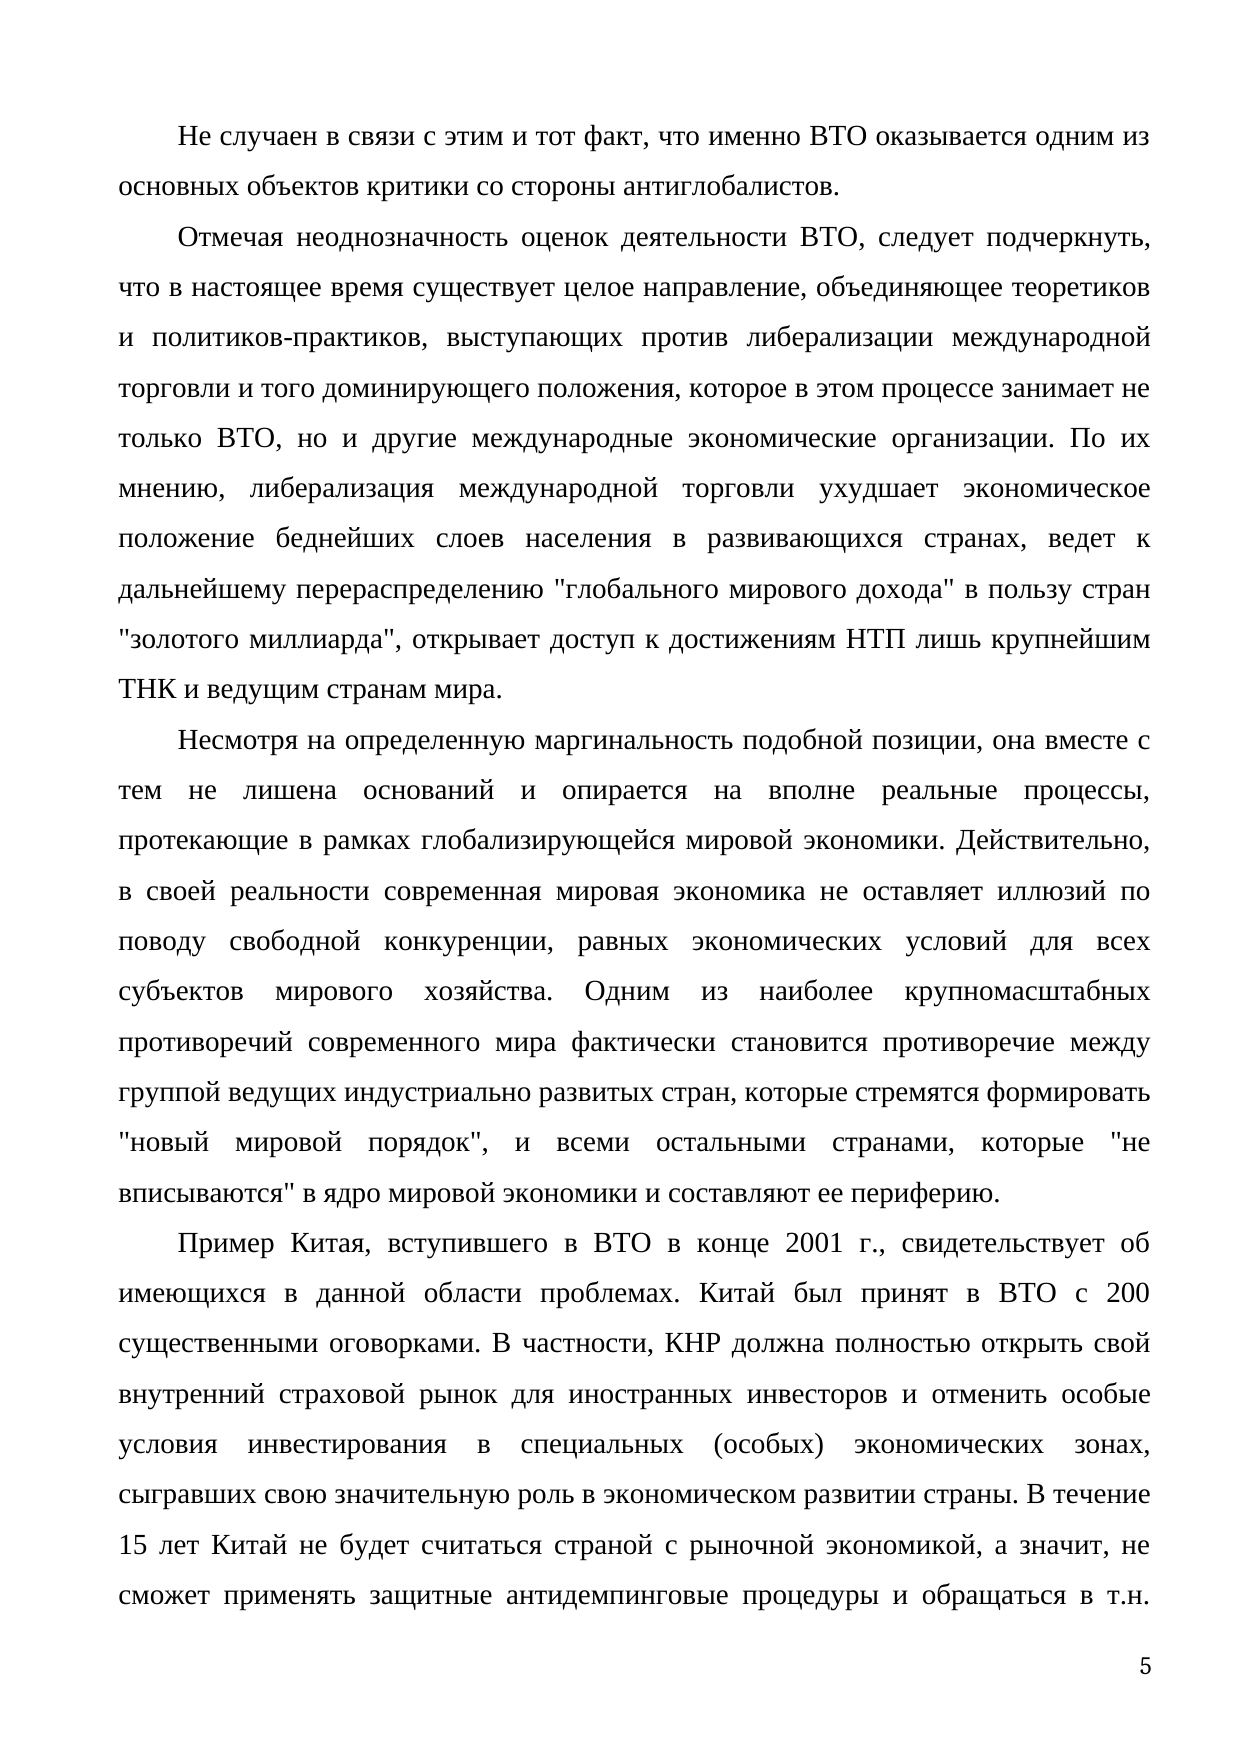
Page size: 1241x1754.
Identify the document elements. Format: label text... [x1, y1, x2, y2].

text Отмечая неоднозначность оценок деятельности ВТО, следует подчеркнуть, что в настоящее время существует целое направление, объединяющее теоретиков и политиков-практиков, выступающих против либерализации международной торговли и того доминирующего положения, которое в этом процессе занимает не только ВТО, но и другие международные экономические организации. По их мнению, либерализация международной торговли ухудшает экономическое положение беднейших слоев населения в развивающихся странах, ведет к дальнейшему перераспределению "глобального мирового дохода" в пользу стран "золотого миллиарда", открывает доступ к достижениям НТП лишь крупнейшим ТНК и ведущим странам мира. [118, 219, 1152, 705]
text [118, 1225, 1152, 1611]
text Несмотря на определенную маргинальность подобной позиции, она вместе с тем не лишена оснований и опирается на вполне реальные процессы, протекающие в рамках глобализирующейся мировой экономики. Действительно, в своей реальности современная мировая экономика не оставляет иллюзий по поводу свободной конкуренции, равных экономических условий для всех субъектов мирового хозяйства. Одним из наиболее крупномасштабных противоречий современного мира фактически становится противоречие между группой ведущих индустриально развитых стран, которые стремятся формировать "новый мировой порядок", и всеми остальными странами, которые "не вписываются" в ядро мировой экономики и составляют ее периферию. [118, 722, 1152, 1208]
text Не случаен в связи с этим и тот факт, что именно ВТО оказывается одним из основных объектов критики со стороны антиглобалистов. [118, 118, 1152, 202]
